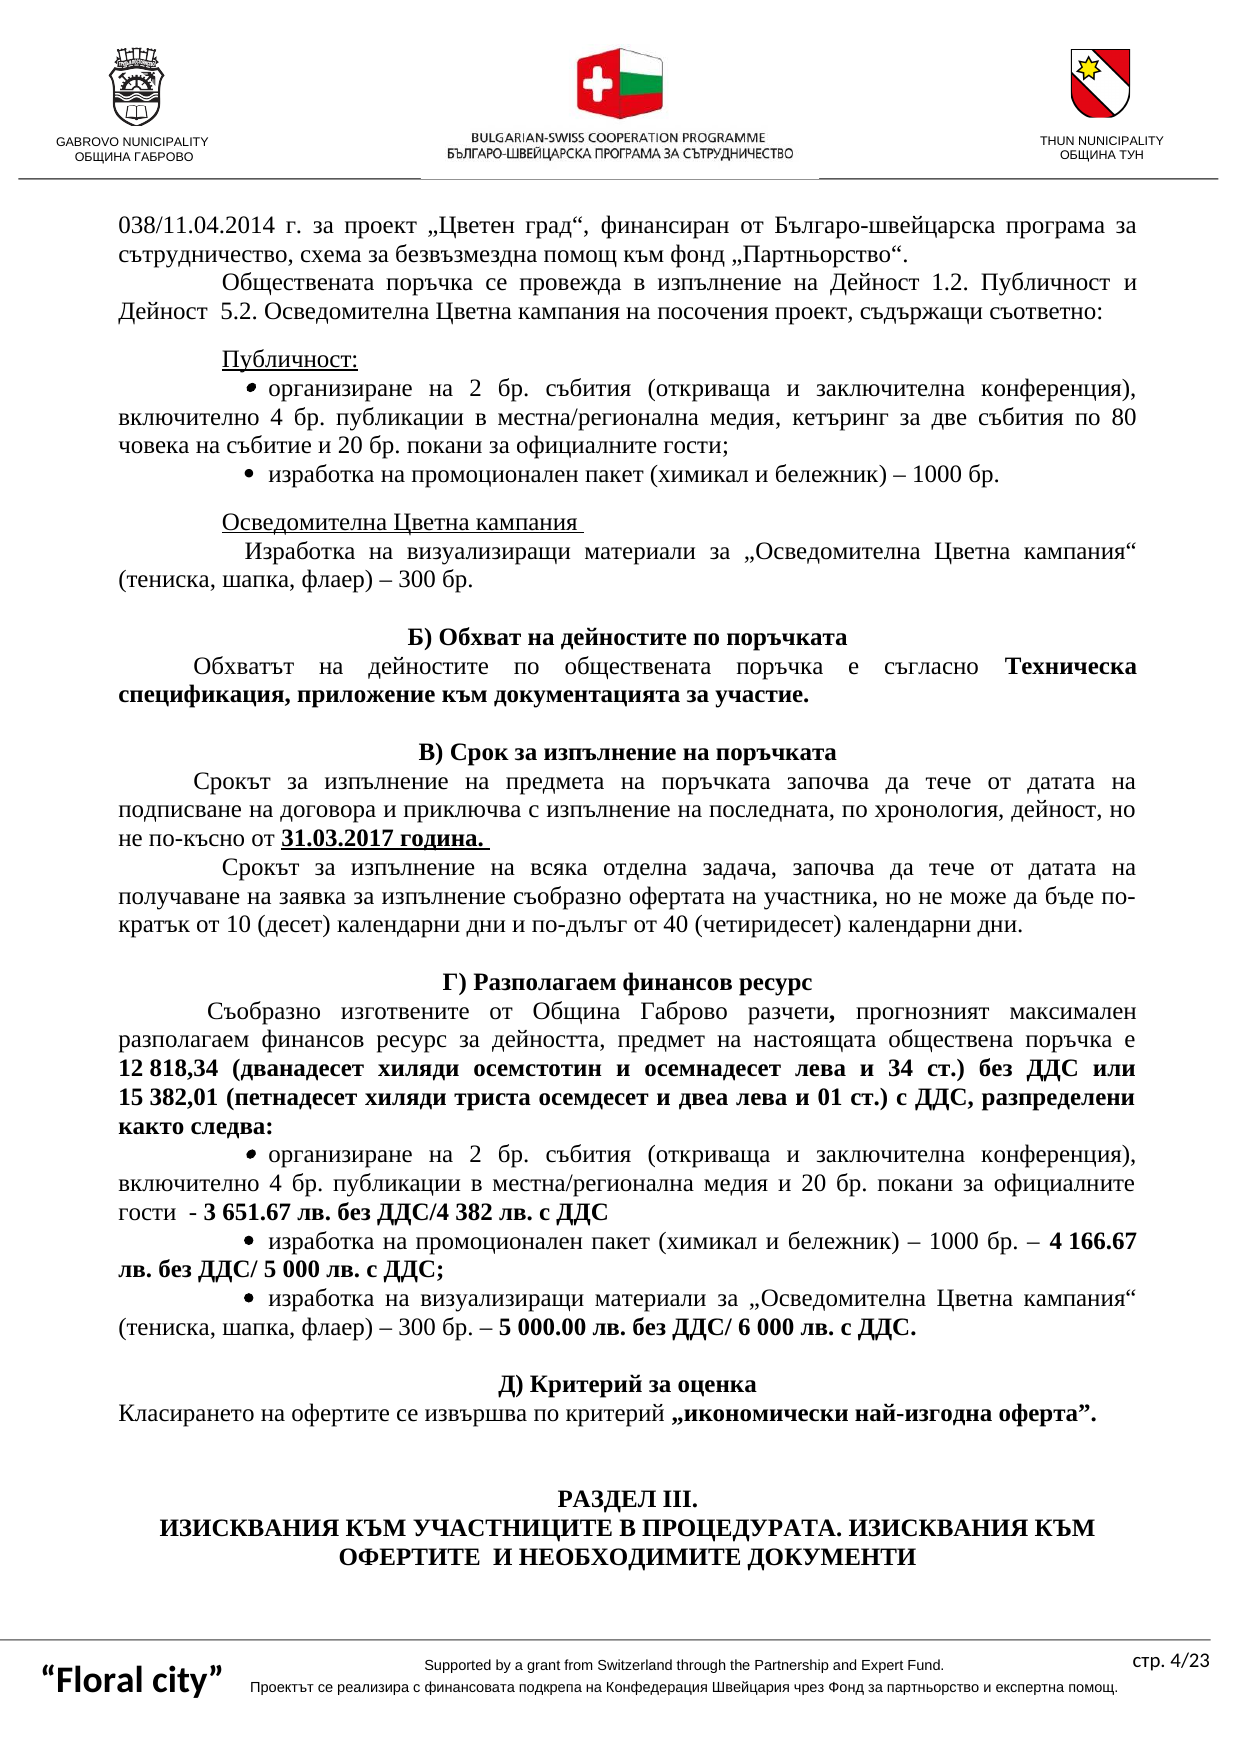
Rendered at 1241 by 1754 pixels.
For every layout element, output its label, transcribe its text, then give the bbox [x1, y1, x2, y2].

text Публичност: [118, 344, 1137, 373]
list организиране на 2 бр. събития (откриваща и заключителна конференция), включително 4 бр. публикации в местна/регионална медия, кетъринг за две събития по 80 човека на събитие и 20 бр. покани за официалните гости; [118, 373, 1137, 459]
text Г) Разполагаем финансов ресурс [118, 967, 1137, 996]
text Класирането на офертите се извършва по критерий „икономически най-изгодна оферта”. [118, 1398, 1137, 1427]
list изработка на визуализиращи материали за „Осведомителна Цветна кампания“ (тениска, шапка, флаер) – 300 бр. – 5 000.00 лв. без ДДС/ 6 000 лв. с ДДС. [118, 1283, 1137, 1341]
text ИЗИСКВАНИЯ КЪМ УЧАСТНИЦИТЕ В ПРОЦЕДУРАТА. ИЗИСКВАНИЯ КЪМ ОФЕРТИТЕ И НЕОБХОДИМИТЕ ДОКУМЕНТИ [118, 1513, 1137, 1571]
text Изработка на визуализиращи материали за „Осведомителна Цветна кампания“ (тениска, шапка, флаер) – 300 бр. [118, 536, 1137, 593]
text Д) Критерий за оценка [118, 1369, 1137, 1398]
picture [1070, 49, 1131, 118]
text Срокът за изпълнение на предмета на поръчката започва да тече от датата на подписване на договора и приключва с изпълнение на последната, по хронология, дейност, но не по-късно от 31.03.2017 година. [118, 766, 1137, 852]
picture [420, 44, 820, 179]
picture [108, 47, 165, 126]
text Срокът за изпълнение на всяка отделна задача, започва да тече от датата на получаване на заявка за изпълнение съобразно офертата на участника, но не може да бъде по-кратък от 10 (десет) календарни дни и по-дълъг от 40 (четиридесет) календарни дни. [118, 852, 1137, 938]
list организиране на 2 бр. събития (откриваща и заключителна конференция), включително 4 бр. публикации в местна/регионална медия и 20 бр. покани за официалните гости - 3 651.67 лв. без ДДС/4 382 лв. с ДДС [118, 1139, 1137, 1226]
list изработка на промоционален пакет (химикал и бележник) – 1000 бр. [118, 459, 1137, 488]
text Съобразно изготвените от Община Габрово разчети, прогнозният максимален разполагаем финансов ресурс за дейността, предмет на настоящата обществена поръчка е 12 818,34 (дванадесет хиляди осемстотин и осемнадесет лева и 34 ст.) без ДДС или 15 382,01 (петнадесет хиляди триста осемдесет и двеа лева и 01 ст.) с ДДС, разпределени както следва: [118, 996, 1137, 1139]
text В) Срок за изпълнение на поръчката [118, 737, 1137, 766]
text Б) Обхват на дейностите по поръчката [118, 622, 1137, 651]
text Обхватът на дейностите по обществената поръчка е съгласно Техническа спецификация, приложение към документацията за участие. [118, 651, 1137, 708]
text РАЗДЕЛ IІІ. [118, 1484, 1137, 1513]
text Осведомителна Цветна кампания [222, 507, 1137, 536]
text Обществената поръчка се провежда в изпълнение на Дейност 1.2. Публичност и Дейност 5.2. Осведомителна Цветна кампания на посочения проект, съдържащи съответно: [118, 267, 1137, 325]
list изработка на промоционален пакет (химикал и бележник) – 1000 бр. – 4 166.67 лв. без ДДС/ 5 000 лв. с ДДС; [118, 1226, 1137, 1283]
